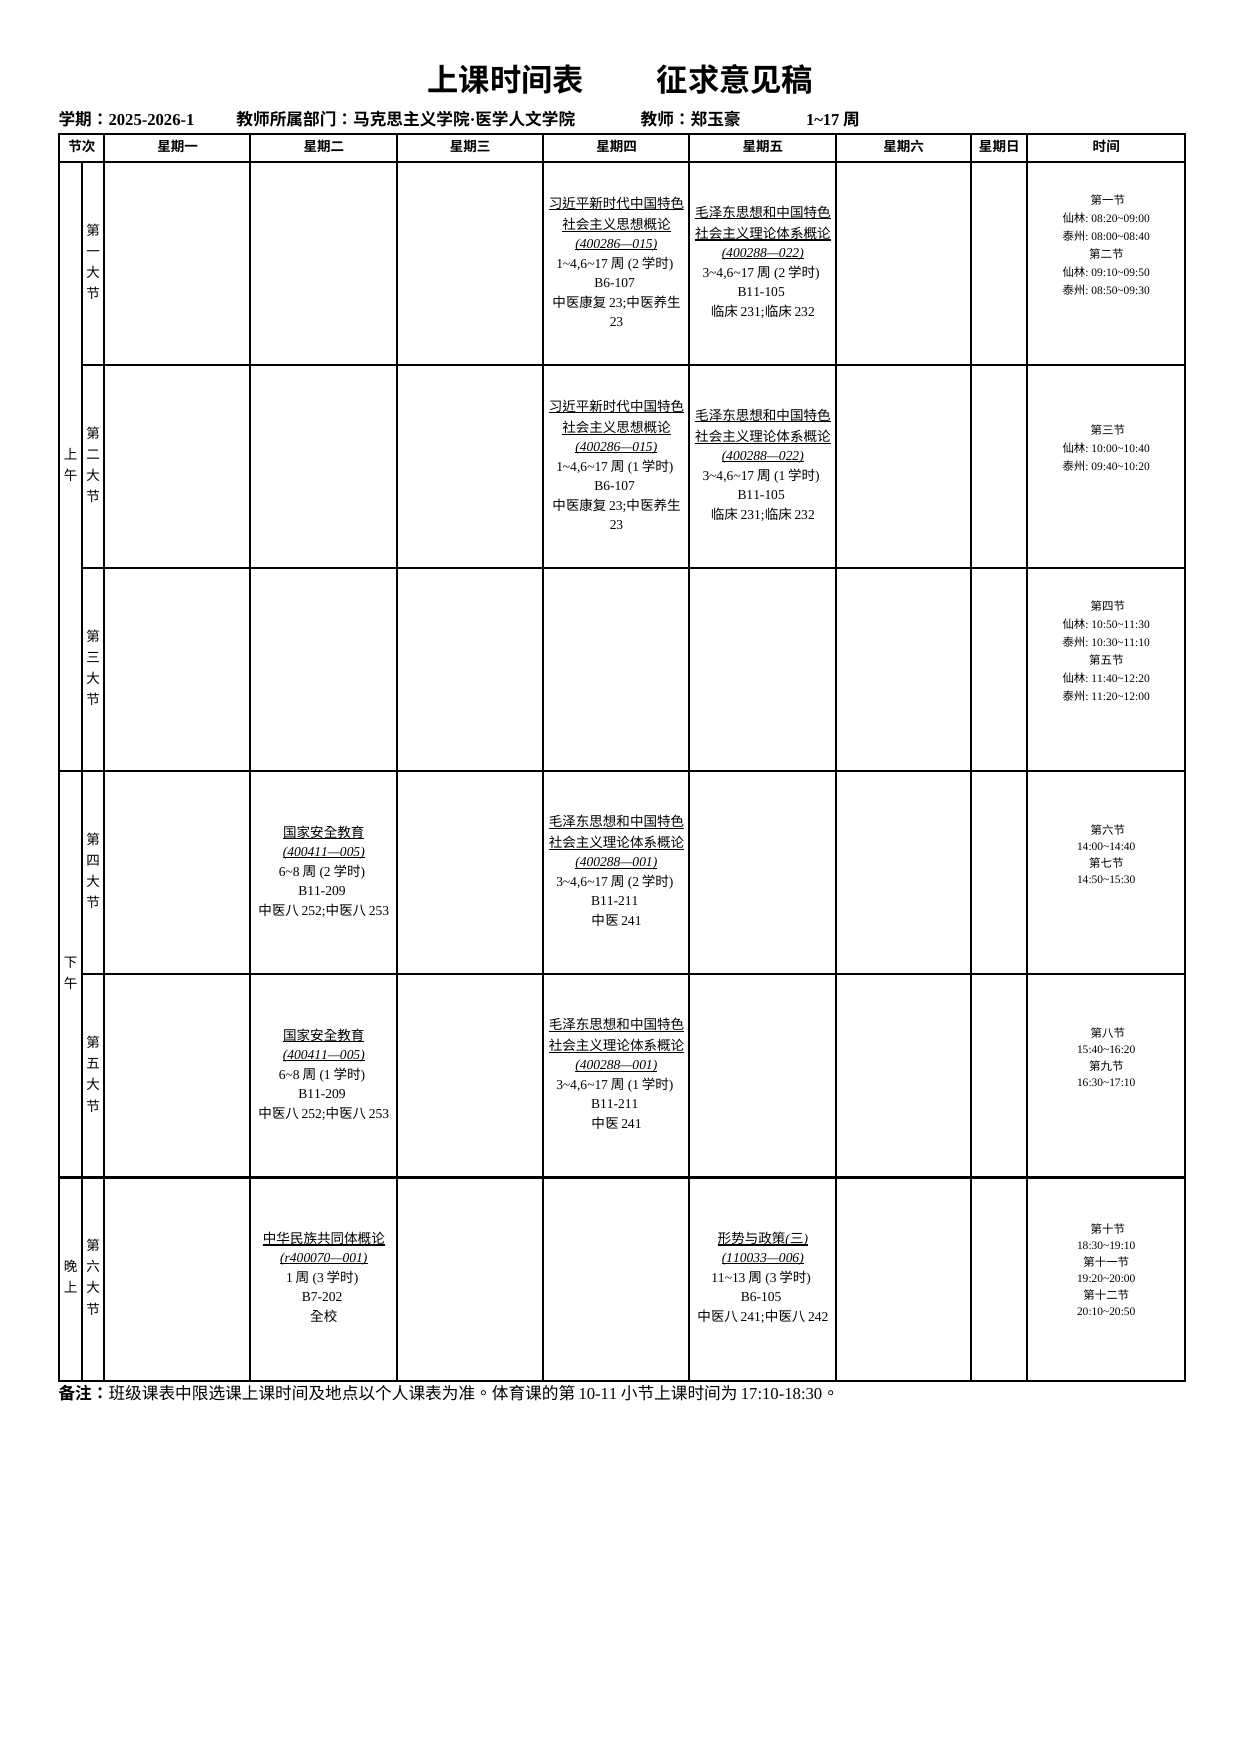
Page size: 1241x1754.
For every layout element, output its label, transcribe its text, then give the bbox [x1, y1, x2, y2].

table_cell [105, 569, 249, 770]
table_cell [105, 163, 249, 364]
table_header 星期五 [690, 135, 835, 161]
table_cell 第六节 14:00~14:40 第七节 14:50~15:30 [1028, 772, 1184, 973]
table_cell 第三节 仙林: 10:00~10:40 泰州: 09:40~10:20 [1028, 366, 1184, 567]
table_cell [972, 163, 1026, 364]
table_cell [837, 1179, 970, 1379]
table_cell [837, 569, 970, 770]
table_cell 习近平新时代中国特色社会主义思想概论 (400286—015) 1~4,6~17周 (2学时) B6-107 中医康复23;中医养生23 [544, 163, 688, 364]
table_cell 中华民族共同体概论 (r400070—001) 1周 (3学时) B7-202 全校 [251, 1179, 396, 1379]
table_cell 第一节 仙林: 08:20~09:00 泰州: 08:00~08:40 第二节 仙林: 09:10~09:50 泰州: 08:50~09:30 [1028, 163, 1184, 364]
table_cell 形势与政策(三) (110033—006) 11~13周 (3学时) B6-105 中医八241;中医八242 [690, 1179, 835, 1379]
text 学期：2025-2026-1 教师所属部门：马克思主义学院·医学人文学院 教师：郑玉豪 1~17周 [58, 107, 1182, 130]
table_cell [972, 772, 1026, 973]
table_cell [690, 772, 835, 973]
table_cell [398, 772, 542, 973]
table_cell [972, 1179, 1026, 1379]
table_cell [251, 366, 396, 567]
table_cell 第一大节 [83, 163, 103, 364]
table_cell [398, 975, 542, 1176]
table_cell [251, 163, 396, 364]
table_cell [837, 772, 970, 973]
table_cell 毛泽东思想和中国特色社会主义理论体系概论 (400288—001) 3~4,6~17周 (2学时) B11-211 中医241 [544, 772, 688, 973]
table_cell 下午 [60, 772, 81, 1176]
table_cell 第三大节 [83, 569, 103, 770]
table_cell [105, 772, 249, 973]
table_cell [105, 975, 249, 1176]
table_cell 第八节 15:40~16:20 第九节 16:30~17:10 [1028, 975, 1184, 1176]
table_cell [544, 569, 688, 770]
table_cell 第二大节 [83, 366, 103, 567]
table_cell [972, 975, 1026, 1176]
table_cell [398, 1179, 542, 1379]
table_cell [837, 366, 970, 567]
table_cell [105, 1179, 249, 1379]
table_cell [251, 569, 396, 770]
table_header 星期一 [105, 135, 249, 161]
table_cell [544, 1179, 688, 1379]
table_cell [837, 163, 970, 364]
table_cell 毛泽东思想和中国特色社会主义理论体系概论 (400288—001) 3~4,6~17周 (1学时) B11-211 中医241 [544, 975, 688, 1176]
table_cell [690, 569, 835, 770]
table_header 星期二 [251, 135, 396, 161]
table_header 星期日 [972, 135, 1026, 161]
table_cell 第四节 仙林: 10:50~11:30 泰州: 10:30~11:10 第五节 仙林: 11:40~12:20 泰州: 11:20~12:00 [1028, 569, 1184, 770]
table_cell [398, 163, 542, 364]
table_cell [105, 366, 249, 567]
table_cell 毛泽东思想和中国特色社会主义理论体系概论 (400288—022) 3~4,6~17周 (2学时) B11-105 临床231;临床232 [690, 163, 835, 364]
table_cell [972, 366, 1026, 567]
table_cell [690, 975, 835, 1176]
table_header 星期四 [544, 135, 688, 161]
text 备注：班级课表中限选课上课时间及地点以个人课表为准。体育课的第10-11小节上课时间为17:10-18:30。 [58, 1382, 1182, 1404]
table_header 星期三 [398, 135, 542, 161]
table_cell 第四大节 [83, 772, 103, 973]
table_cell [837, 975, 970, 1176]
table_cell 第六大节 [83, 1179, 103, 1379]
table_cell 第十节 18:30~19:10 第十一节 19:20~20:00 第十二节 20:10~20:50 [1028, 1179, 1184, 1379]
table_cell 习近平新时代中国特色社会主义思想概论 (400286—015) 1~4,6~17周 (1学时) B6-107 中医康复23;中医养生23 [544, 366, 688, 567]
table_cell 上午 [60, 163, 81, 770]
table_cell 国家安全教育 (400411—005) 6~8周 (2学时) B11-209 中医八252;中医八253 [251, 772, 396, 973]
table_cell [398, 366, 542, 567]
table_header 星期六 [837, 135, 970, 161]
table_cell 晚上 [60, 1179, 81, 1379]
table_cell 毛泽东思想和中国特色社会主义理论体系概论 (400288—022) 3~4,6~17周 (1学时) B11-105 临床231;临床232 [690, 366, 835, 567]
table_cell 第五大节 [83, 975, 103, 1176]
table_header 节次 [60, 135, 103, 161]
text 上课时间表 征求意见稿 [58, 58, 1182, 101]
table_cell 国家安全教育 (400411—005) 6~8周 (1学时) B11-209 中医八252;中医八253 [251, 975, 396, 1176]
table_header 时间 [1028, 135, 1184, 161]
table_cell [398, 569, 542, 770]
table_cell [972, 569, 1026, 770]
